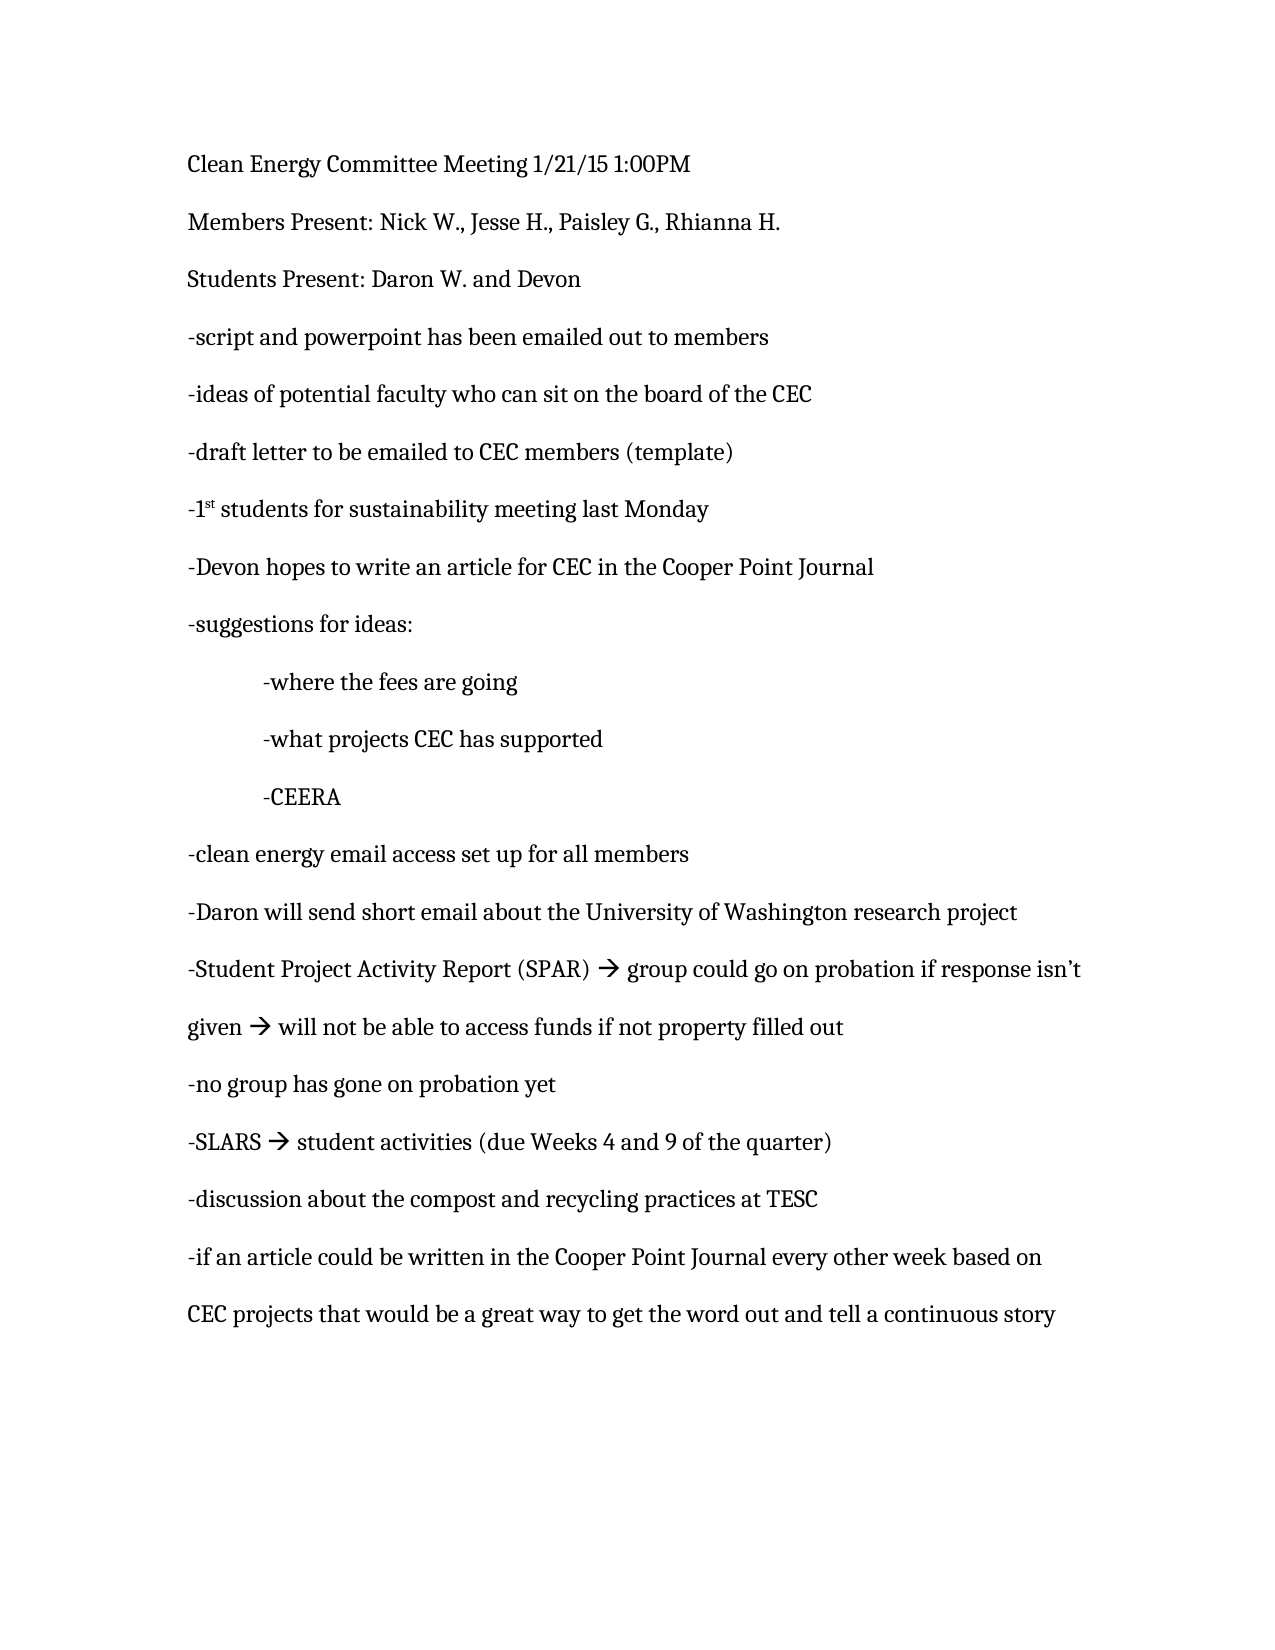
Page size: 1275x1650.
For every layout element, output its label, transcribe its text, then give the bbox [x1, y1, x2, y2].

text -what projects CEC has supported [187, 725, 1087, 754]
text -1st students for sustainability meeting last Monday [187, 495, 1087, 524]
text -CEERA [187, 782, 1087, 811]
text -if an article could be written in the Cooper Point Journal every other week based on CEC projects that would be a great way to get the word out and tell a continuous story [187, 1242, 1087, 1329]
text -clean energy email access set up for all members [187, 840, 1087, 869]
text Clean Energy Committee Meeting 1/21/15 1:00PM [187, 150, 1087, 179]
text -script and powerpoint has been emailed out to members [187, 322, 1087, 351]
text -Devon hopes to write an article for CEC in the Cooper Point Journal [187, 552, 1087, 581]
text -suggestions for ideas: [187, 610, 1087, 639]
text -draft letter to be emailed to CEC members (template) [187, 437, 1087, 466]
text -ideas of potential faculty who can sit on the board of the CEC [187, 380, 1087, 409]
text -Daron will send short email about the University of Washington research project [187, 897, 1087, 926]
text -SLARS student activities (due Weeks 4 and 9 of the quarter) [187, 1127, 1087, 1156]
text -discussion about the compost and recycling practices at TESC [187, 1185, 1087, 1214]
text -Student Project Activity Report (SPAR) group could go on probation if response isn’t given will not be able to access funds if not property filled out [187, 955, 1087, 1041]
text Members Present: Nick W., Jesse H., Paisley G., Rhianna H. [187, 207, 1087, 236]
text Students Present: Daron W. and Devon [187, 265, 1087, 294]
text -where the fees are going [187, 667, 1087, 696]
text -no group has gone on probation yet [187, 1070, 1087, 1099]
